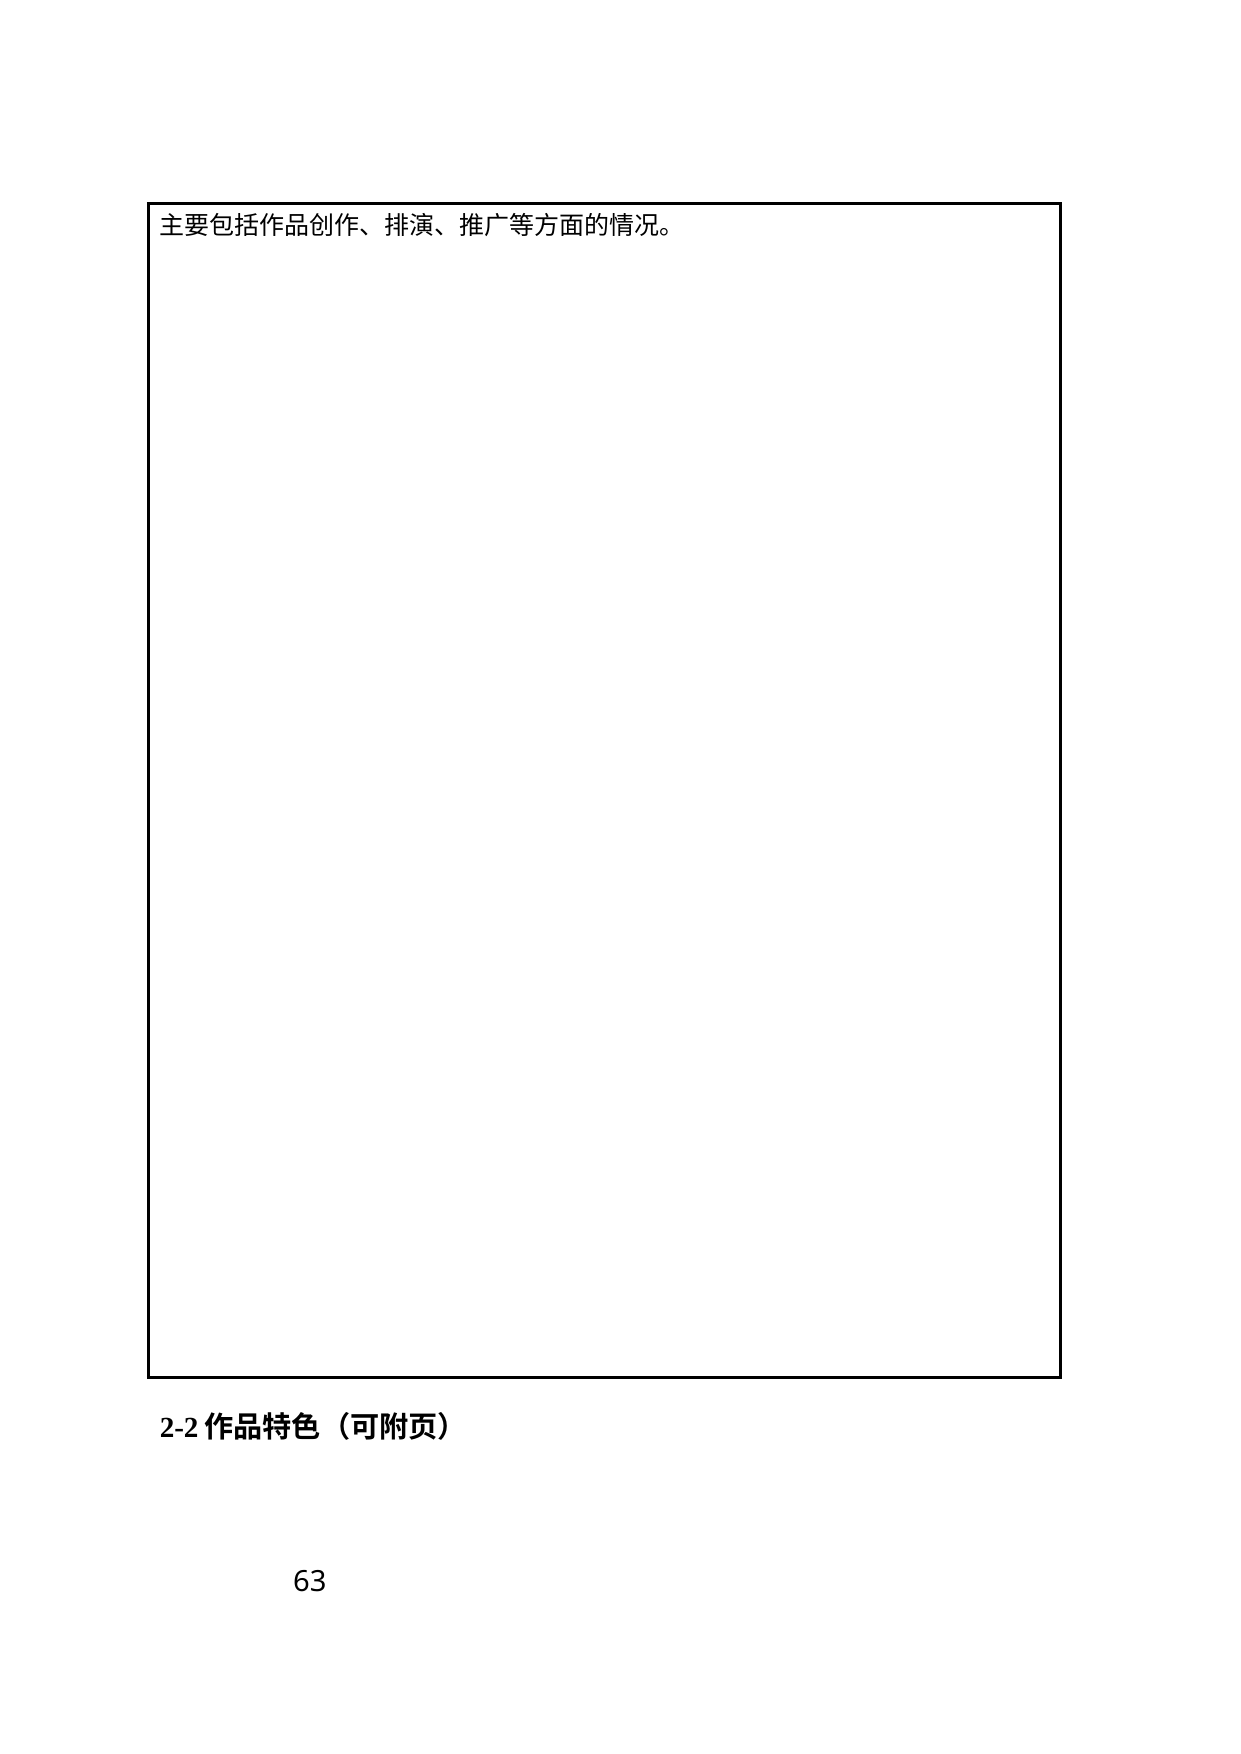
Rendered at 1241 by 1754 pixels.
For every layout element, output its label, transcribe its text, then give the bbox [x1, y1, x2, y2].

table_header 主要包括作品创作、排演、推广等方面的情况。 [150, 205, 1059, 1376]
text 2-2作品特色（可附页） [159, 1391, 1081, 1457]
